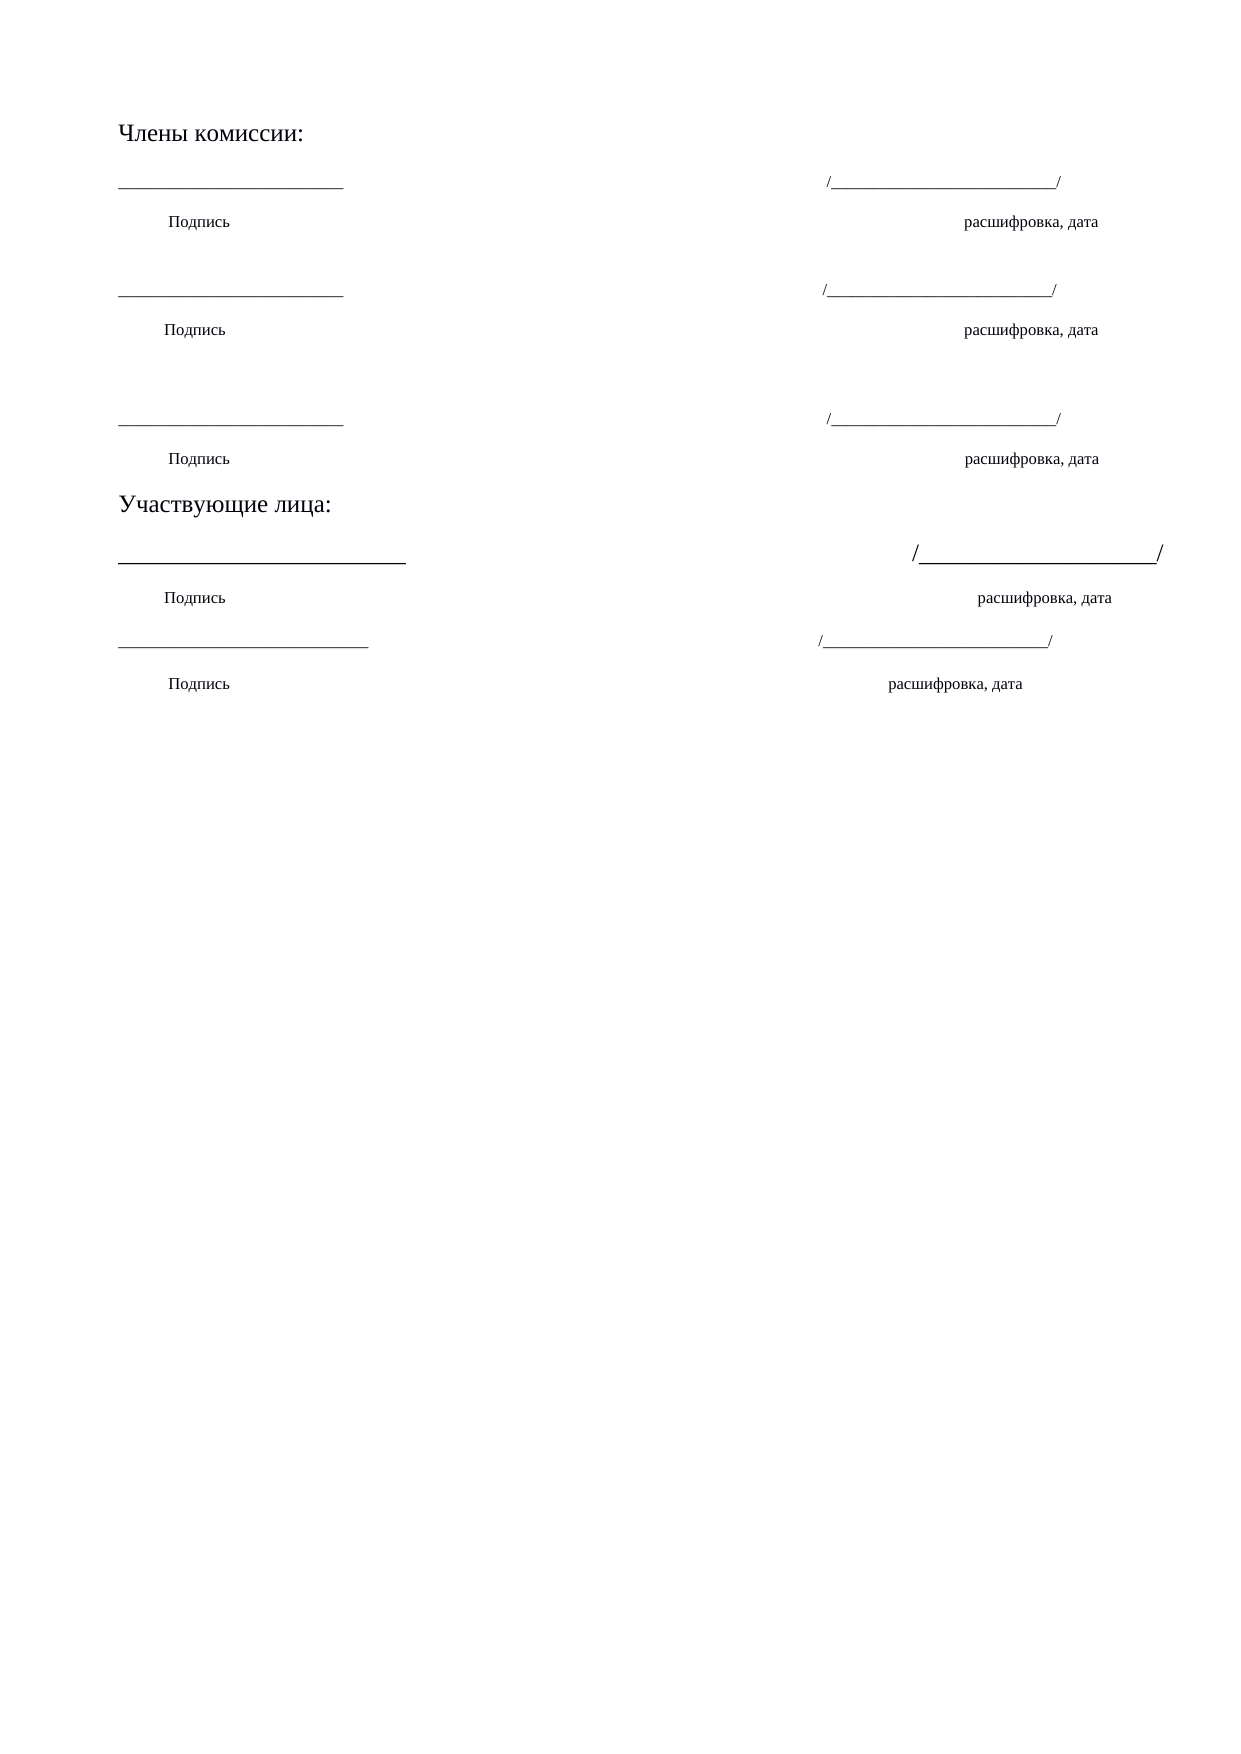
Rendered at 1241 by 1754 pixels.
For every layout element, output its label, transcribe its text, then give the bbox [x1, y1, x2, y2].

text Подпись расшифровка, дата [118, 212, 1181, 231]
text ______________________________ /___________________________/ [118, 631, 1181, 650]
text ___________________________ /___________________________/ [118, 280, 1181, 299]
text _______________________ /___________________/ [118, 538, 1181, 567]
text ___________________________ /___________________________/ [118, 409, 1181, 428]
text Члены комиссии: [118, 118, 1181, 147]
text Участвующие лица: [118, 489, 1181, 518]
text ___________________________ /___________________________/ [118, 172, 1181, 191]
text Подпись расшифровка, дата [118, 449, 1181, 468]
text Подпись расшифровка, дата [118, 674, 1181, 693]
text Подпись расшифровка, дата [118, 588, 1181, 607]
text Подпись расшифровка, дата [118, 320, 1181, 339]
